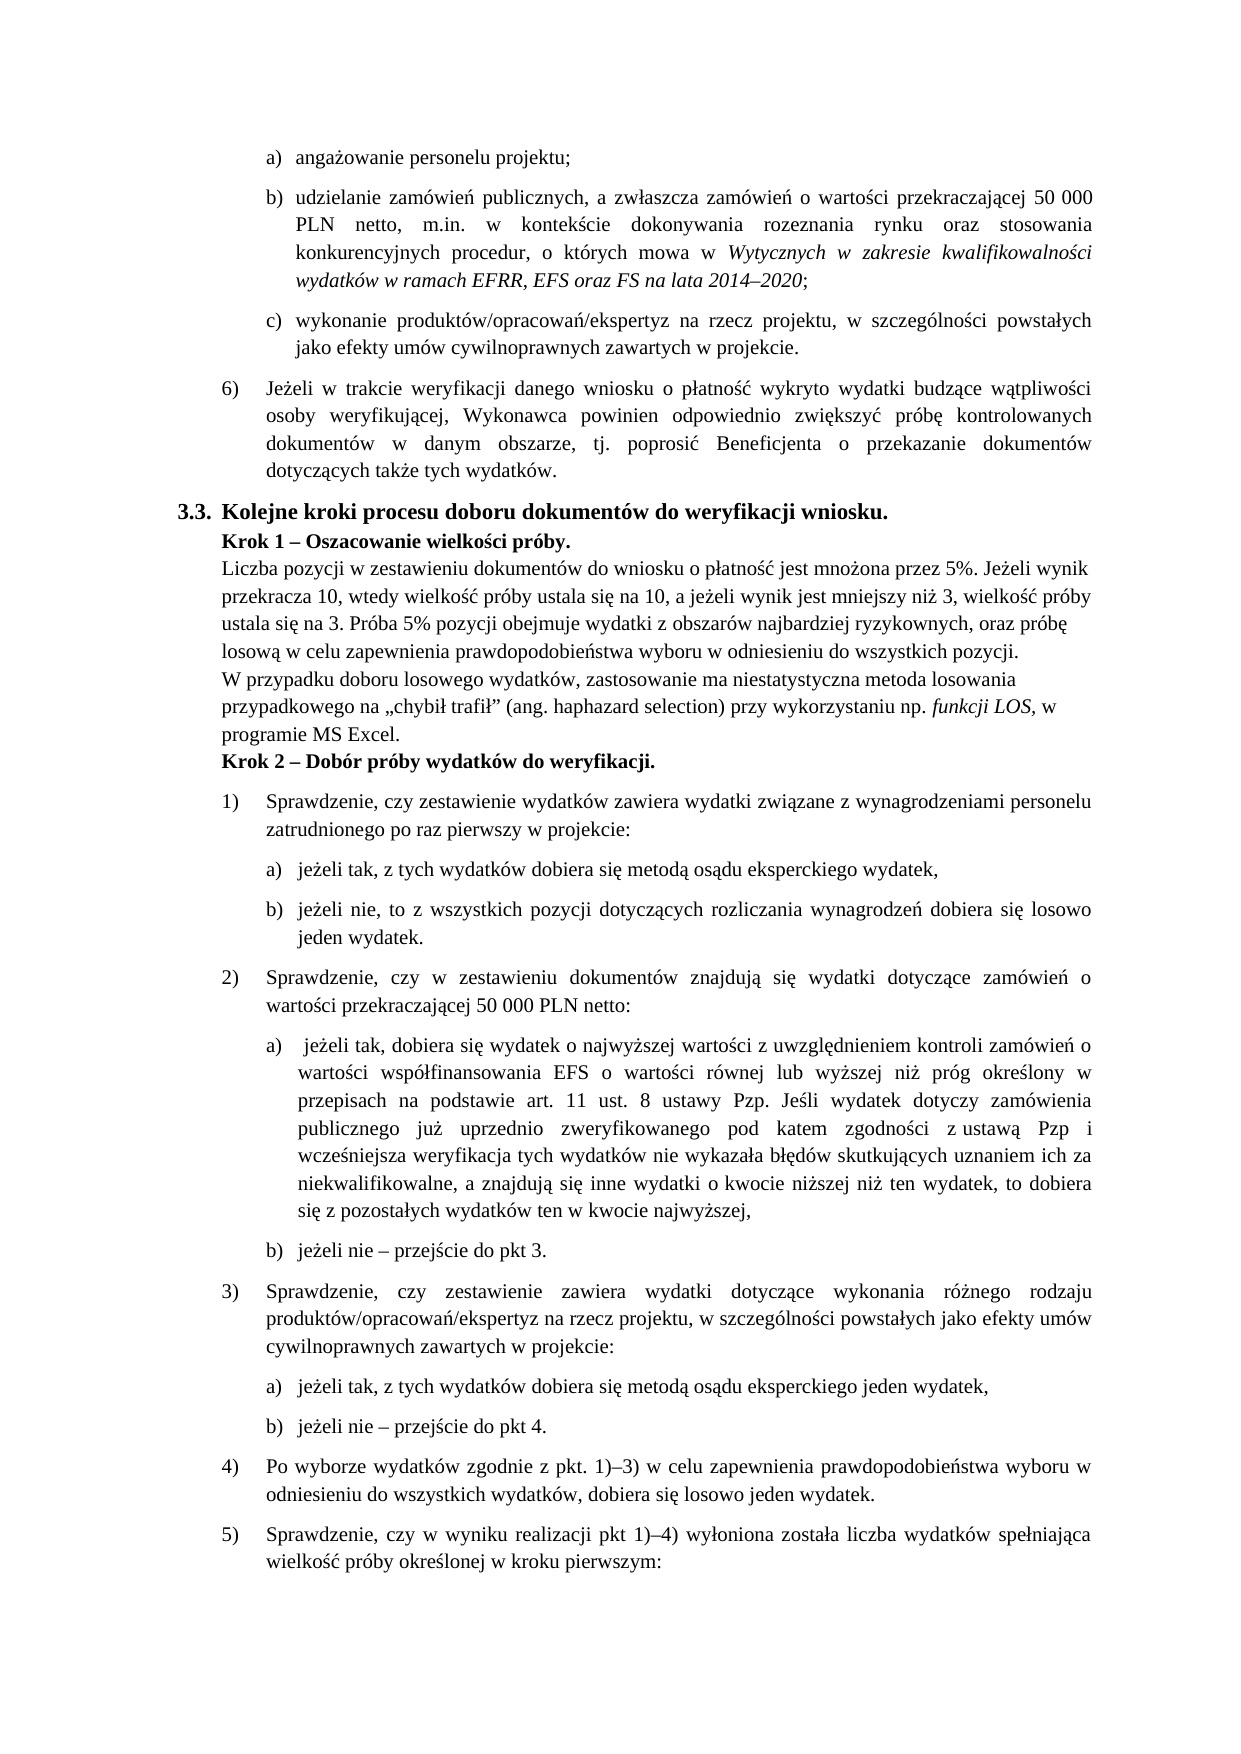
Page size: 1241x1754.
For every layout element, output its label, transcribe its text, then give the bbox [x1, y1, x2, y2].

list jeżeli nie – przejście do pkt 4. [266, 1414, 1093, 1438]
list angażowanie personelu projektu; [266, 145, 1093, 169]
list udzielanie zamówień publicznych, a zwłaszcza zamówień o wartości przekraczającej 50 000 PLN netto, m.in. w kontekście dokonywania rozeznania rynku oraz stosowania konkurencyjnych procedur, o których mowa w Wytycznych w zakresie kwalifikowalności wydatków w ramach EFRR, EFS oraz FS na lata 2014–2020; [266, 185, 1093, 292]
list Kolejne kroki procesu doboru dokumentów do weryfikacji wniosku. [177, 498, 1093, 525]
list Sprawdzenie, czy w zestawieniu dokumentów znajdują się wydatki dotyczące zamówień o wartości przekraczającej 50 000 PLN netto: [221, 965, 1093, 1017]
text Liczba pozycji w zestawieniu dokumentów do wniosku o płatność jest mnożona przez 5%. Jeżeli wynik przekracza 10, wtedy wielkość próby ustala się na 10, a jeżeli wynik jest mniejszy niż 3, wielkość próby ustala się na 3. Próba 5% pozycji obejmuje wydatki z obszarów najbardziej ryzykownych, oraz próbę losową w celu zapewnienia prawdopodobieństwa wyboru w odniesieniu do wszystkich pozycji. [221, 556, 1093, 663]
list jeżeli tak, dobiera się wydatek o najwyższej wartości z uwzględnieniem kontroli zamówień o wartości współfinansowania EFS o wartości równej lub wyższej niż próg określony w przepisach na podstawie art. 11 ust. 8 ustawy Pzp. Jeśli wydatek dotyczy zamówienia publicznego już uprzednio zweryfikowanego pod katem zgodności z ustawą Pzp i wcześniejsza weryfikacja tych wydatków nie wykazała błędów skutkujących uznaniem ich za niekwalifikowalne, a znajdują się inne wydatki o kwocie niższej niż ten wydatek, to dobiera się z pozostałych wydatków ten w kwocie najwyższej, [266, 1033, 1093, 1222]
list jeżeli tak, z tych wydatków dobiera się metodą osądu eksperckiego jeden wydatek, [266, 1374, 1093, 1398]
list Sprawdzenie, czy w wyniku realizacji pkt 1)–4) wyłoniona została liczba wydatków spełniająca wielkość próby określonej w kroku pierwszym: [221, 1522, 1093, 1573]
list jeżeli nie – przejście do pkt 3. [266, 1238, 1093, 1262]
text W przypadku doboru losowego wydatków, zastosowanie ma niestatystyczna metoda losowania przypadkowego na „chybił trafił” (ang. haphazard selection) przy wykorzystaniu np. funkcji LOS, w programie MS Excel. [221, 667, 1093, 746]
list Jeżeli w trakcie weryfikacji danego wniosku o płatność wykryto wydatki budzące wątpliwości osoby weryfikującej, Wykonawca powinien odpowiednio zwiększyć próbę kontrolowanych dokumentów w danym obszarze, tj. poprosić Beneficjenta o przekazanie dokumentów dotyczących także tych wydatków. [221, 375, 1093, 482]
list jeżeli tak, z tych wydatków dobiera się metodą osądu eksperckiego wydatek, [266, 857, 1093, 881]
list wykonanie produktów/opracowań/ekspertyz na rzecz projektu, w szczególności powstałych jako efekty umów cywilnoprawnych zawartych w projekcie. [266, 308, 1093, 359]
list Sprawdzenie, czy zestawienie zawiera wydatki dotyczące wykonania różnego rodzaju produktów/opracowań/ekspertyz na rzecz projektu, w szczególności powstałych jako efekty umów cywilnoprawnych zawartych w projekcie: [221, 1278, 1093, 1358]
list Sprawdzenie, czy zestawienie wydatków zawiera wydatki związane z wynagrodzeniami personelu zatrudnionego po raz pierwszy w projekcie: [221, 789, 1093, 841]
list Po wyborze wydatków zgodnie z pkt. 1)–3) w celu zapewnienia prawdopodobieństwa wyboru w odniesieniu do wszystkich wydatków, dobiera się losowo jeden wydatek. [221, 1454, 1093, 1506]
text Krok 2 – Dobór próby wydatków do weryfikacji. [221, 749, 1093, 773]
text Krok 1 – Oszacowanie wielkości próby. [221, 528, 1093, 553]
list jeżeli nie, to z wszystkich pozycji dotyczących rozliczania wynagrodzeń dobiera się losowo jeden wydatek. [266, 897, 1093, 949]
